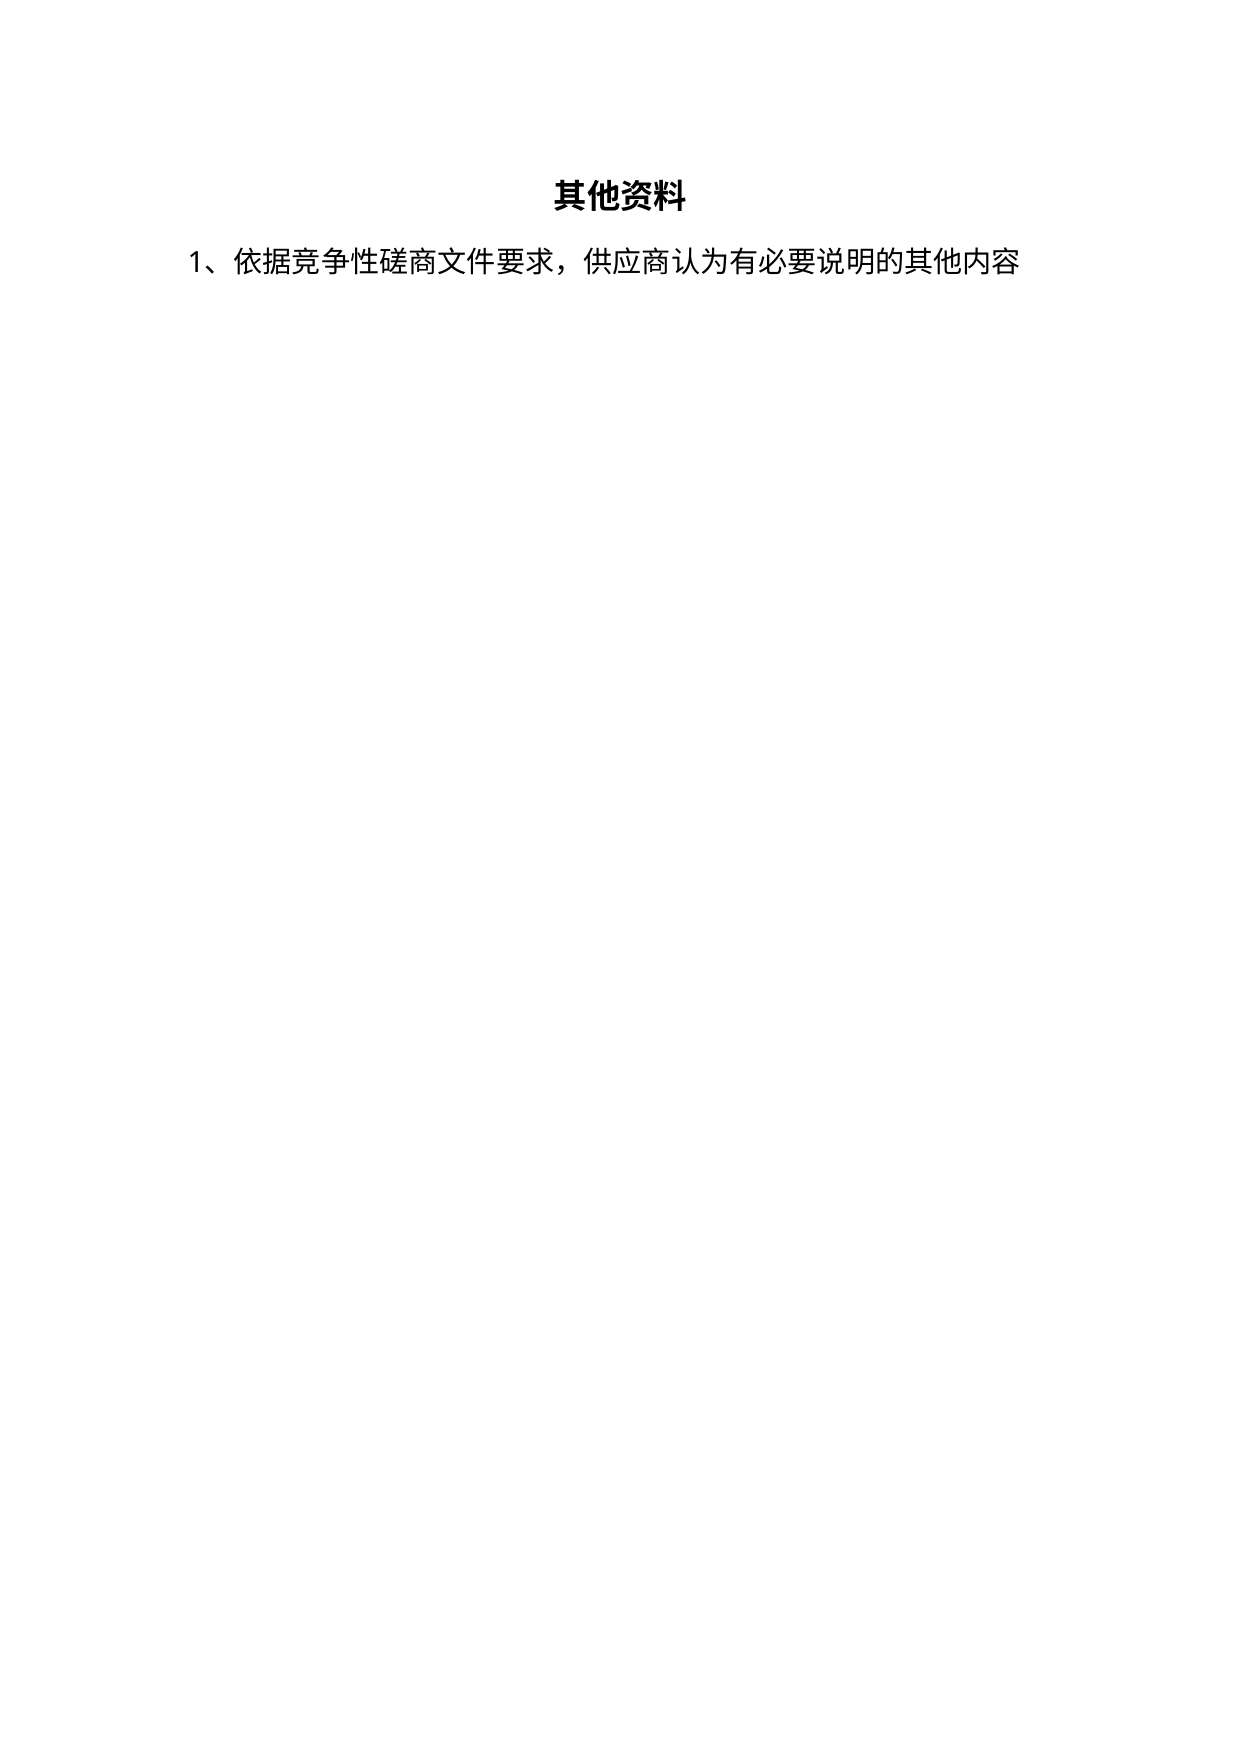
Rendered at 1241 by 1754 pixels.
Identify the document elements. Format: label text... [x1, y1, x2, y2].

text 1、依据竞争性磋商文件要求，供应商认为有必要说明的其他内容 [187, 227, 1053, 292]
list 其他资料 [188, 162, 1053, 227]
